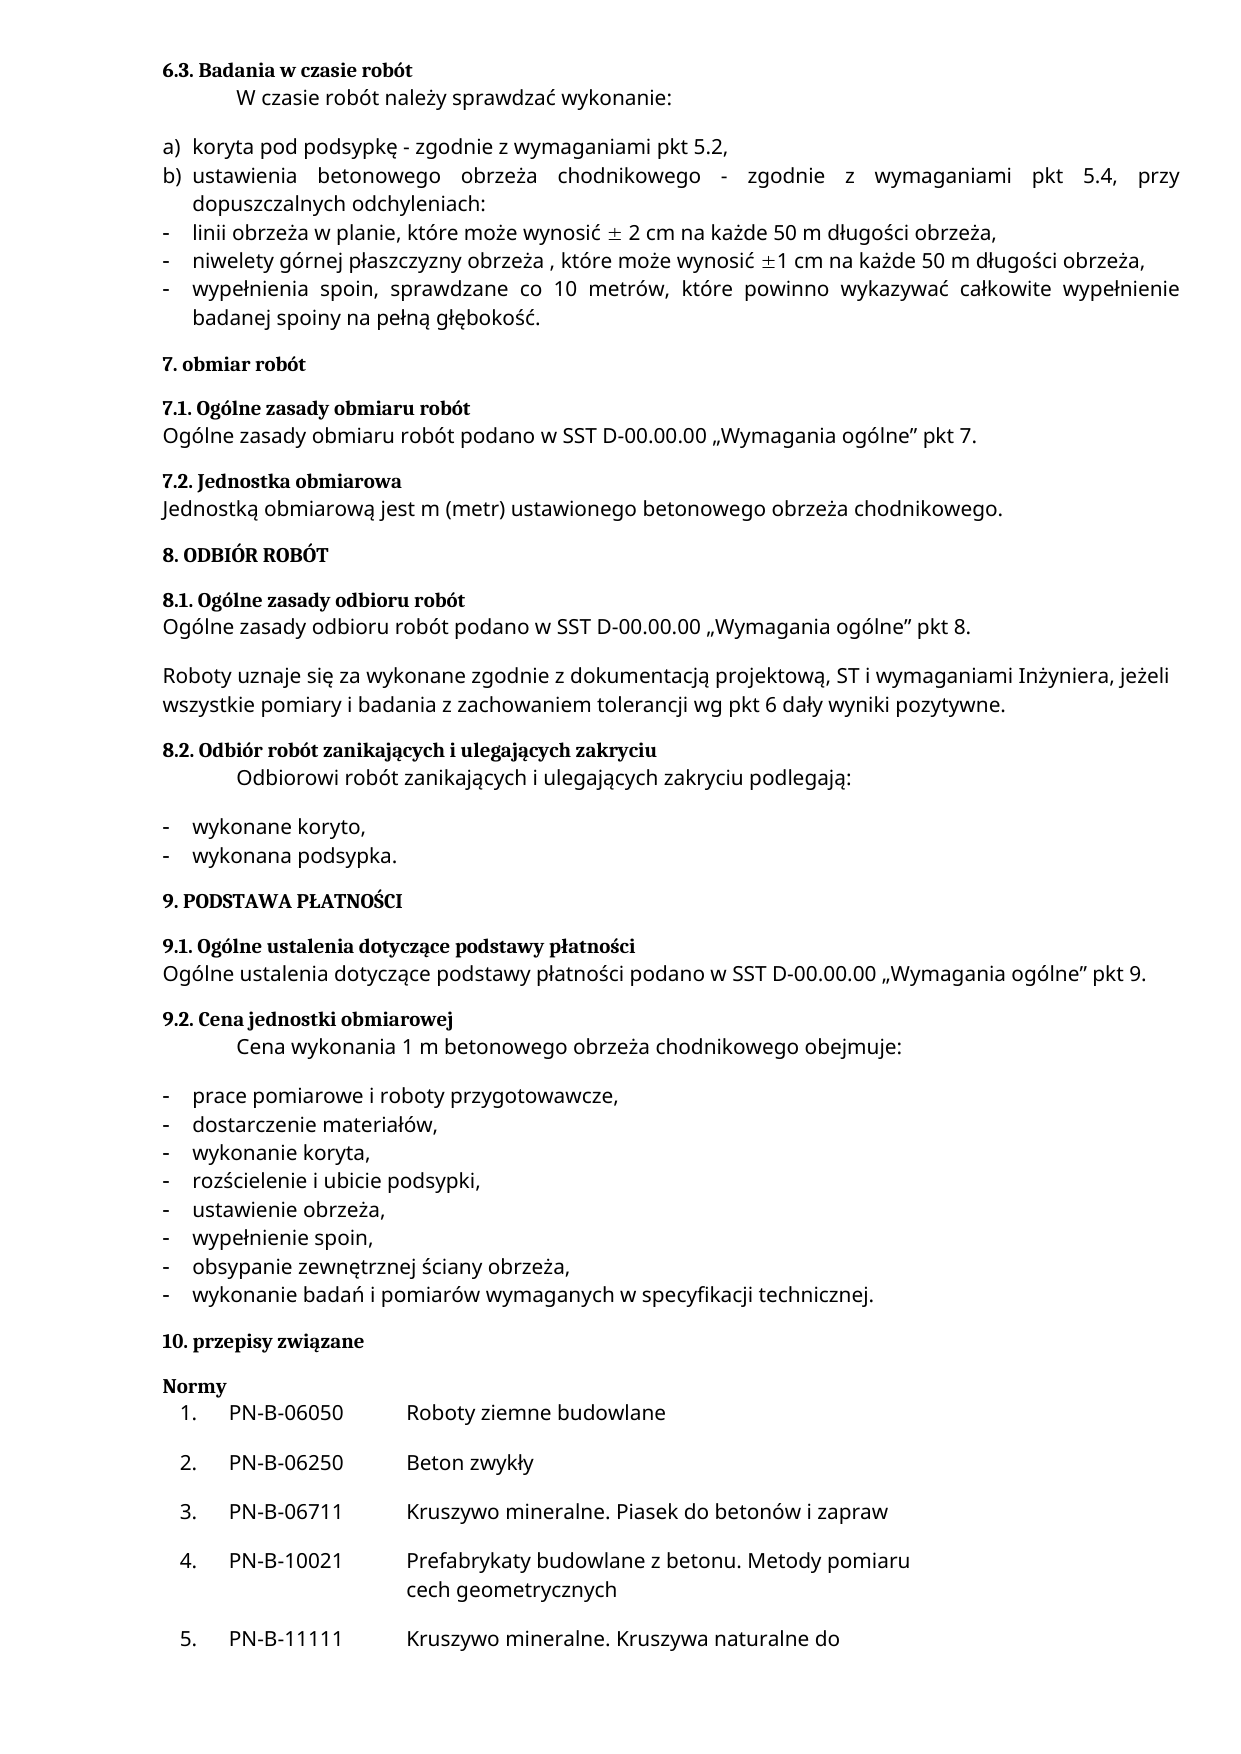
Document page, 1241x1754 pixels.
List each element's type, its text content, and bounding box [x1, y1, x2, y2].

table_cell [399, 1624, 937, 1673]
table_cell Beton zwykły [399, 1448, 937, 1497]
list niwelety górnej płaszczyzny obrzeża , które może wynosić 1 cm na każde 50 m długości obrzeża, [162, 246, 1181, 274]
text Ogólne zasady odbioru robót podano w SST D-00.00.00 „Wymagania ogólne” pkt 8. [162, 612, 1181, 641]
table_header 1. [155, 1399, 221, 1448]
subtitle 8.2. Odbiór robót zanikających i ulegających zakryciu [162, 739, 1181, 763]
list wypełnienia spoin, sprawdzane co 10 metrów, które powinno wykazywać całkowite wypełnienie badanej spoiny na pełną głębokość. [162, 274, 1181, 331]
subtitle 7.1. Ogólne zasady obmiaru robót [162, 397, 1181, 421]
text Jednostką obmiarową jest m (metr) ustawionego betonowego obrzeża chodnikowego. [162, 494, 1181, 523]
list ustawienia betonowego obrzeża chodnikowego - zgodnie z wymaganiami pkt 5.4, przy dopuszczalnych odchyleniach: [162, 161, 1181, 218]
list rozścielenie i ubicie podsypki, [162, 1167, 1181, 1195]
list wykonanie badań i pomiarów wymaganych w specyfikacji technicznej. [162, 1280, 1181, 1309]
table_cell PN-B-11111 [221, 1624, 399, 1673]
table_cell PN-B-06711 [221, 1497, 399, 1546]
table_cell 3. [155, 1497, 221, 1546]
subtitle 9.2. Cena jednostki obmiarowej [162, 1008, 1181, 1032]
list ustawienie obrzeża, [162, 1195, 1181, 1223]
list koryta pod podsypkę - zgodnie z wymaganiami pkt 5.2, [162, 132, 1181, 161]
subtitle 6.3. Badania w czasie robót [162, 59, 1181, 83]
table_cell PN-B-10021 [221, 1546, 399, 1624]
subtitle 9.1. Ogólne ustalenia dotyczące podstawy płatności [162, 935, 1181, 959]
subtitle 10. przepisy związane [162, 1330, 1181, 1354]
table_header Roboty ziemne budowlane [399, 1399, 937, 1448]
text Odbiorowi robót zanikających i ulegających zakryciu podlegają: [162, 763, 1181, 792]
table_header PN-B-06050 [221, 1399, 399, 1448]
text W czasie robót należy sprawdzać wykonanie: [162, 83, 1181, 111]
table_cell 4. [155, 1546, 221, 1624]
list wykonanie koryta, [162, 1138, 1181, 1167]
text Ogólne ustalenia dotyczące podstawy płatności podano w SST D-00.00.00 „Wymagania ogólne” pkt 9. [162, 959, 1181, 987]
subtitle 7.2. Jednostka obmiarowa [162, 470, 1181, 494]
table_cell Prefabrykaty budowlane z betonu. Metody pomiaru cech geometrycznych [399, 1546, 937, 1624]
list dostarczenie materiałów, [162, 1110, 1181, 1138]
subtitle 7. obmiar robót [162, 352, 1181, 376]
table_cell 2. [155, 1448, 221, 1497]
text Ogólne zasady obmiaru robót podano w SST D-00.00.00 „Wymagania ogólne” pkt 7. [162, 421, 1181, 449]
list wykonane koryto, [162, 812, 1181, 841]
subtitle 8. ODBIÓR ROBÓT [162, 543, 1181, 567]
list obsypanie zewnętrznej ściany obrzeża, [162, 1252, 1181, 1280]
table_cell 5. [155, 1624, 221, 1673]
subtitle 9. PODSTAWA PŁATNOŚCI [162, 890, 1181, 914]
table_cell PN-B-06250 [221, 1448, 399, 1497]
subtitle Normy [162, 1374, 1181, 1398]
list wykonana podsypka. [162, 841, 1181, 869]
text Cena wykonania 1 m betonowego obrzeża chodnikowego obejmuje: [162, 1032, 1181, 1061]
text Roboty uznaje się za wykonane zgodnie z dokumentacją projektową, ST i wymaganiami Inżyniera, jeżeli wszystkie pomiary i badania z zachowaniem tolerancji wg pkt 6 dały wyniki pozytywne. [162, 661, 1181, 718]
list linii obrzeża w planie, które może wynosić 2 cm na każde 50 m długości obrzeża, [162, 218, 1181, 246]
list wypełnienie spoin, [162, 1223, 1181, 1252]
subtitle 8.1. Ogólne zasady odbioru robót [162, 588, 1181, 612]
list prace pomiarowe i roboty przygotowawcze, [162, 1081, 1181, 1110]
table_cell Kruszywo mineralne. Piasek do betonów i zapraw [399, 1497, 937, 1546]
